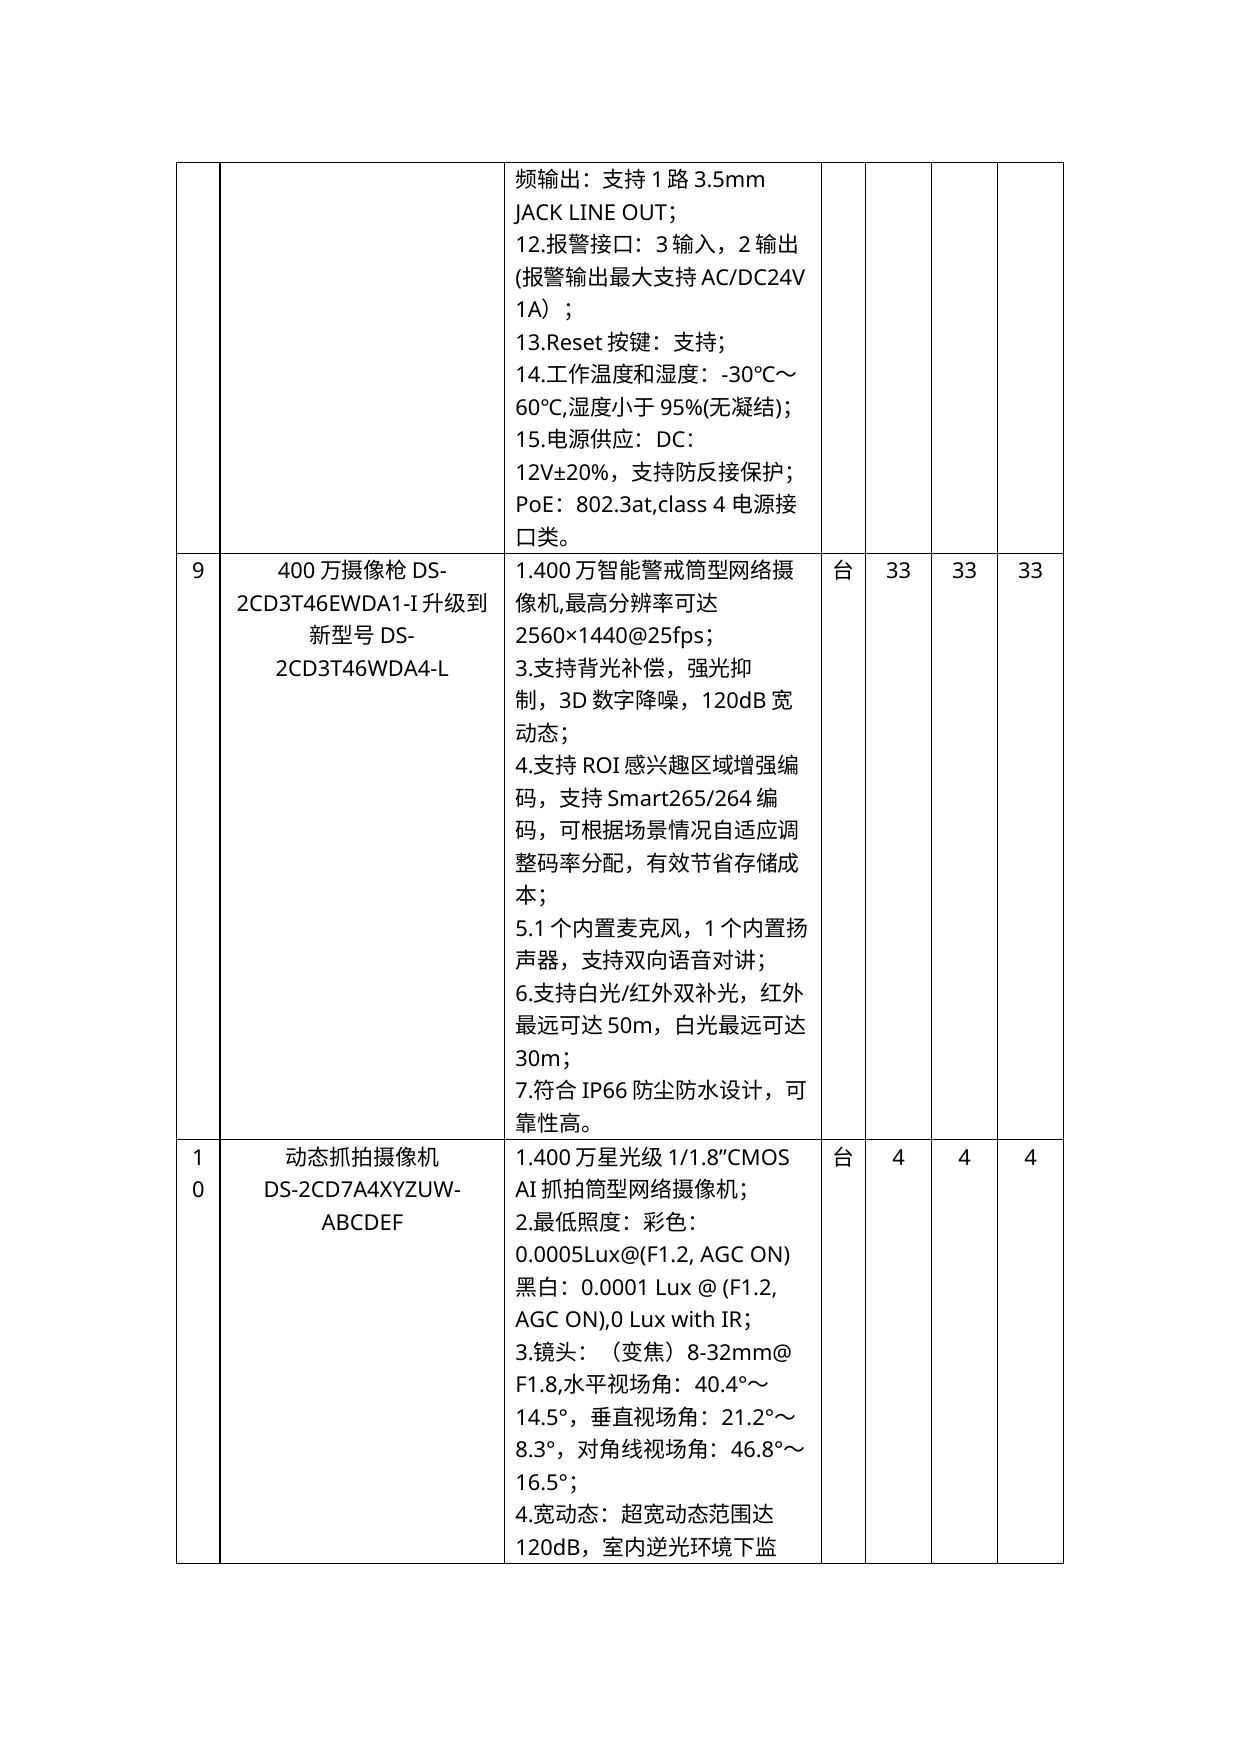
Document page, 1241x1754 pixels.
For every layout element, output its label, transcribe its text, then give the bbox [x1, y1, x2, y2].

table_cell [221, 1140, 504, 1563]
table_cell 台 [822, 163, 865, 553]
table_cell 4 [932, 1140, 997, 1563]
table_cell 4 [998, 1140, 1063, 1563]
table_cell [505, 1140, 821, 1563]
table_cell 33 [866, 554, 931, 1139]
table_cell 台 [822, 1140, 865, 1563]
table_cell 1.400万智能警戒筒型网络摄像机,最高分辨率可达2560×1440@25fps； 3.支持背光补偿，强光抑制，3D数字降噪，120dB宽动态； 4.支持ROI感兴趣区域增强编码，支持Smart265/264编码，可根据场景情况自适应调整码率分配，有效节省存储成本； 5.1个内置麦克风，1个内置扬声器，支持双向语音对讲； 6.支持白光/红外双补光，红外最远可达50m，白光最远可达30m； 7.符合IP66防尘防水设计，可靠性高。 [505, 554, 821, 1139]
table_cell 8 [177, 163, 219, 553]
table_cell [221, 163, 504, 553]
table_cell 8 [866, 163, 931, 553]
table_cell 9 [177, 554, 219, 1139]
table_cell 33 [932, 554, 997, 1139]
table_cell 33 [998, 554, 1063, 1139]
table_cell 4 [866, 1140, 931, 1563]
table_cell 台 [822, 554, 865, 1139]
table_cell 10 [177, 1140, 219, 1563]
table_cell 8 [998, 163, 1063, 553]
table_cell 400万摄像枪DS-2CD3T46EWDA1-I升级到新型号DS-2CD3T46WDA4-L [221, 554, 504, 1139]
table_cell 8 [932, 163, 997, 553]
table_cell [505, 163, 821, 553]
